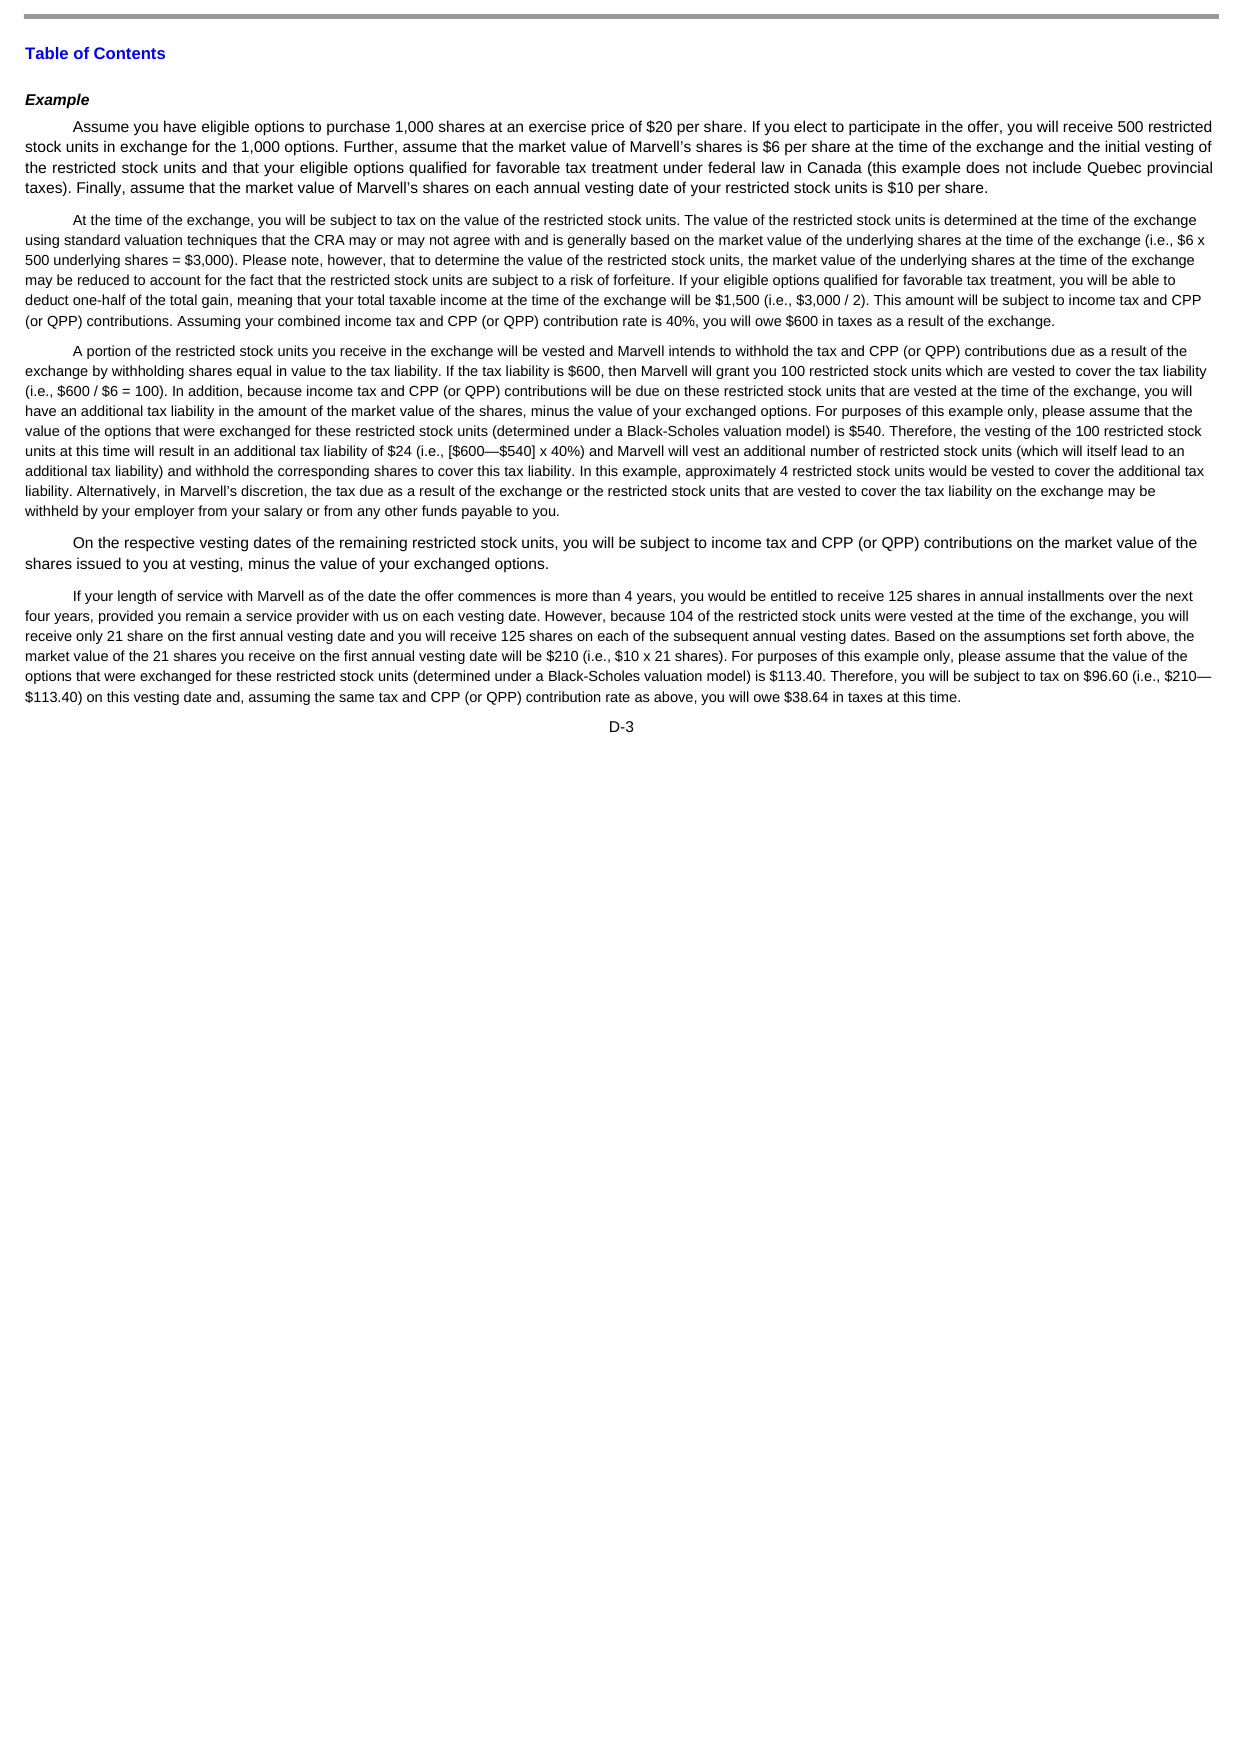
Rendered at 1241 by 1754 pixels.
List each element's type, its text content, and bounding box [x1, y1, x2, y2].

text At the time of the exchange, you will be subject to tax on the value of the restricted stock units. The value of the restricted stock units is determined at the time of the exchange using standard valuation techniques that the CRA may or may not agree with and is generally based on the market value of the underlying shares at the time of the exchange (i.e., $6 x 500 underlying shares = $3,000). Please note, however, that to determine the value of the restricted stock units, the market value of the underlying shares at the time of the exchange may be reduced to account for the fact that the restricted stock units are subject to a risk of forfeiture. If your eligible options qualified for favorable tax treatment, you will be able to deduct one-half of the total gain, meaning that your total taxable income at the time of the exchange will be $1,500 (i.e., $3,000 / 2). This amount will be subject to income tax and CPP (or QPP) contributions. Assuming your combined income tax and CPP (or QPP) contribution rate is 40%, you will owe $600 in taxes as a result of the exchange. [25, 211, 1217, 329]
picture [23, 14, 1219, 19]
text Table of Contents [25, 43, 1217, 63]
text If your length of service with Marvell as of the date the offer commences is more than 4 years, you would be entitled to receive 125 shares in annual installments over the next four years, provided you remain a service provider with us on each vesting date. However, because 104 of the restricted stock units were vested at the time of the exchange, you will receive only 21 share on the first annual vesting date and you will receive 125 shares on each of the subsequent annual vesting dates. Based on the assumptions set forth above, the market value of the 21 shares you receive on the first annual vesting date will be $210 (i.e., $10 x 21 shares). For purposes of this example only, please assume that the value of the options that were exchanged for these restricted stock units (determined under a Black-Scholes valuation model) is $113.40. Therefore, you will be subject to tax on $96.60 (i.e., $210—$113.40) on this vesting date and, assuming the same tax and CPP (or QPP) contribution rate as above, you will owe $38.64 in taxes at this time. [25, 587, 1217, 705]
text On the respective vesting dates of the remaining restricted stock units, you will be subject to income tax and CPP (or QPP) contributions on the market value of the shares issued to you at vesting, minus the value of your exchanged options. [25, 533, 1201, 573]
text Example [25, 91, 1217, 109]
text A portion of the restricted stock units you receive in the exchange will be vested and Marvell intends to withhold the tax and CPP (or QPP) contributions due as a result of the exchange by withholding shares equal in value to the tax liability. If the tax liability is $600, then Marvell will grant you 100 restricted stock units which are vested to cover the tax liability (i.e., $600 / $6 = 100). In addition, because income tax and CPP (or QPP) contributions will be due on these restricted stock units that are vested at the time of the exchange, you will have an additional tax liability in the amount of the market value of the shares, minus the value of your exchanged options. For purposes of this example only, please assume that the value of the options that were exchanged for these restricted stock units (determined under a Black-Scholes valuation model) is $540. Therefore, the vesting of the 100 restricted stock units at this time will result in an additional tax liability of $24 (i.e., [$600—$540] x 40%) and Marvell will vest an additional number of restricted stock units (which will itself lead to an additional tax liability) and withhold the corresponding shares to cover this tax liability. In this example, approximately 4 restricted stock units would be vested to cover the additional tax liability. Alternatively, in Marvell’s discretion, the tax due as a result of the exchange or the restricted stock units that are vested to cover the tax liability on the exchange may be withheld by your employer from your salary or from any other funds payable to you. [25, 343, 1213, 519]
text D-3 [25, 718, 1217, 736]
text Assume you have eligible options to purchase 1,000 shares at an exercise price of $20 per share. If you elect to participate in the offer, you will receive 500 restricted stock units in exchange for the 1,000 options. Further, assume that the market value of Marvell’s shares is $6 per share at the time of the exchange and the initial vesting of the restricted stock units and that your eligible options qualified for favorable tax treatment under federal law in Canada (this example does not include Quebec provincial taxes). Finally, assume that the market value of Marvell’s shares on each annual vesting date of your restricted stock units is $10 per share. [25, 118, 1215, 197]
